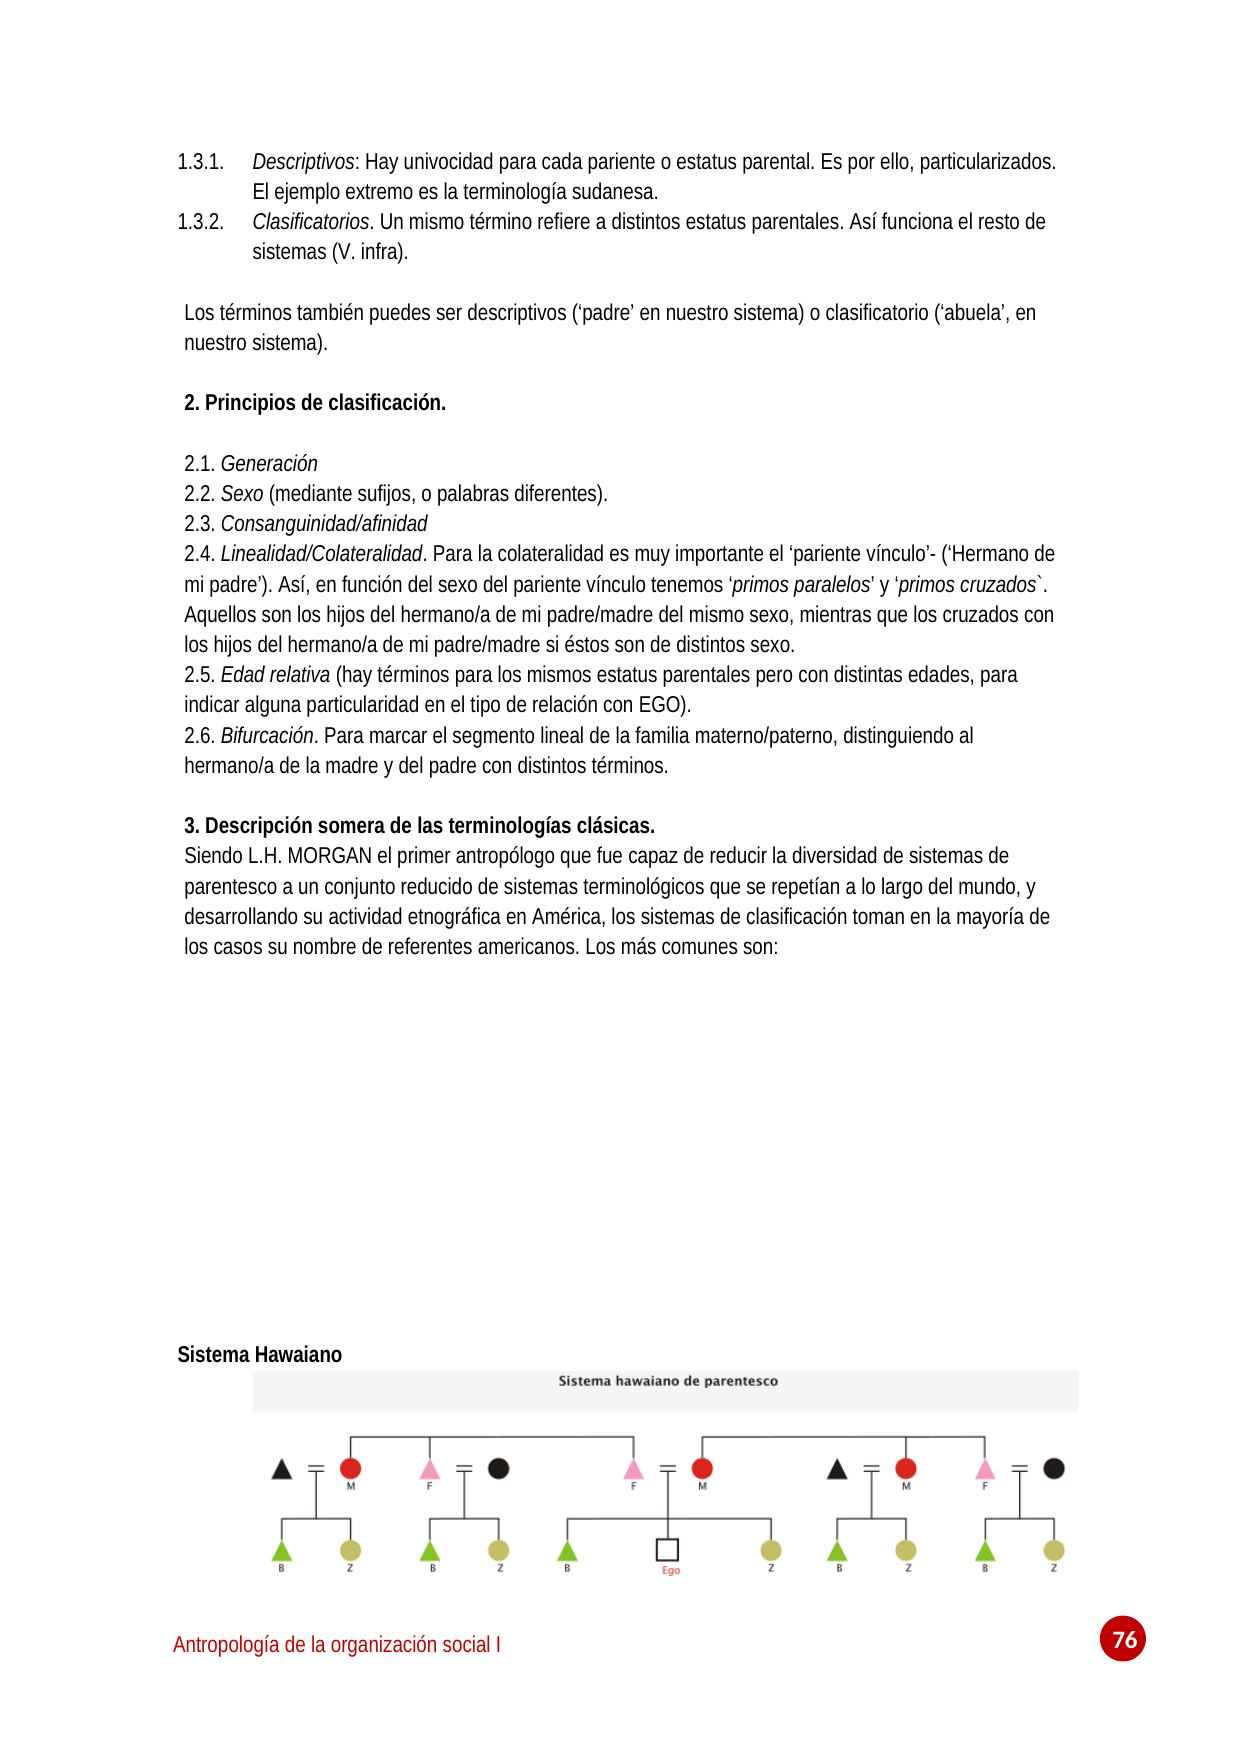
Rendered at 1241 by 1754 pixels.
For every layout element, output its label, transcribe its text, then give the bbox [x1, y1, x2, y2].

picture [252, 1371, 1079, 1581]
text 2.2. Sexo (mediante sufijos, o palabras diferentes). [184, 480, 1063, 506]
text 2.3. Consanguinidad/afinidad [184, 510, 1063, 536]
list Descriptivos: Hay univocidad para cada pariente o estatus parental. Es por ello, particularizados. El ejemplo extremo es la terminología sudanesa. [177, 148, 1063, 204]
text 2. Principios de clasificación. [184, 389, 1063, 416]
text Sistema Hawaiano [177, 1341, 1063, 1368]
text 2.5. Edad relativa (hay términos para los mismos estatus parentales pero con distintas edades, para indicar alguna particularidad en el tipo de relación con EGO). [184, 661, 1063, 718]
text Siendo L.H. MORGAN el primer antropólogo que fue capaz de reducir la diversidad de sistemas de parentesco a un conjunto reducido de sistemas terminológicos que se repetían a lo largo del mundo, y desarrollando su actividad etnográfica en América, los sistemas de clasificación toman en la mayoría de los casos su nombre de referentes americanos. Los más comunes son: [184, 842, 1063, 959]
list Clasificatorios. Un mismo término refiere a distintos estatus parentales. Así funciona el resto de sistemas (V. infra). [177, 208, 1063, 264]
text 3. Descripción somera de las terminologías clásicas. [184, 812, 1063, 838]
text 2.6. Bifurcación. Para marcar el segmento lineal de la familia materno/paterno, distinguiendo al hermano/a de la madre y del padre con distintos términos. [184, 722, 1063, 778]
text 2.4. Linealidad/Colateralidad. Para la colateralidad es muy importante el ‘pariente vínculo’- (‘Hermano de mi padre’). Así, en función del sexo del pariente vínculo tenemos ‘primos paralelos’ y ‘primos cruzados`. Aquellos son los hijos del hermano/a de mi padre/madre del mismo sexo, mientras que los cruzados con los hijos del hermano/a de mi padre/madre si éstos son de distintos sexo. [184, 540, 1063, 657]
text 2.1. Generación [184, 450, 1063, 476]
text Los términos también puedes ser descriptivos (‘padre’ en nuestro sistema) o clasificatorio (‘abuela’, en nuestro sistema). [184, 299, 1063, 355]
